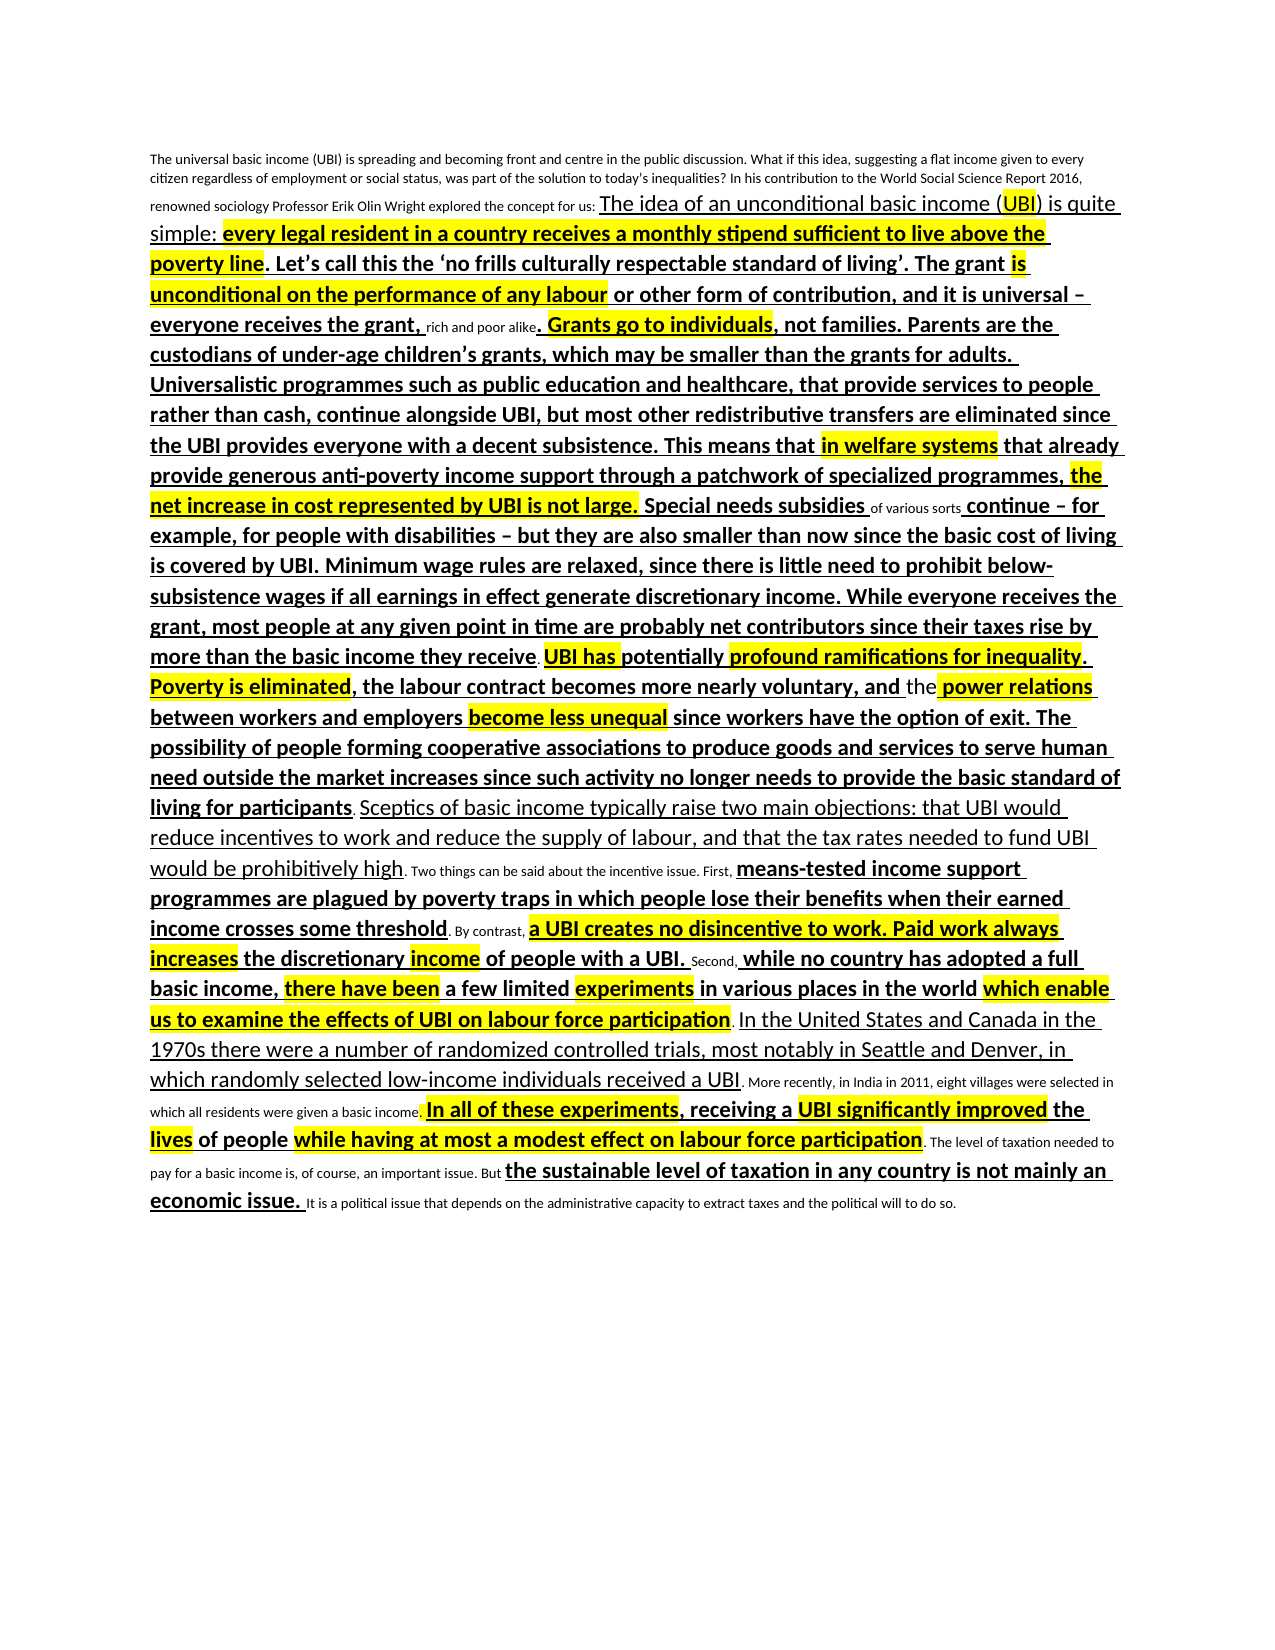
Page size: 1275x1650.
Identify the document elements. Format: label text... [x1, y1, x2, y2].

text The universal basic income (UBI) is spreading and becoming front and centre in the public discussion. What if this idea, suggesting a flat income given to every citizen regardless of employment or social status, was part of the solution to today’s inequalities? In his contribution to the World Social Science Report 2016, renowned sociology Professor Erik Olin Wright explored the concept for us: The idea of an unconditional basic income (UBI) is quite simple: every legal resident in a country receives a monthly stipend sufficient to live above the poverty line. Let’s call this the ‘no frills culturally respectable standard of living’. The grant is unconditional on the performance of any labour or other form of contribution, and it is universal – everyone receives the grant, rich and poor alike. Grants go to individuals, not families. Parents are the custodians of under-age children’s grants, which may be smaller than the grants for adults. Universalistic programmes such as public education and healthcare, that provide services to people rather than cash, continue alongside UBI, but most other redistributive transfers are eliminated since the UBI provides everyone with a decent subsistence. This means that in welfare systems that already provide generous anti-poverty income support through a patchwork of specialized programmes, the net increase in cost represented by UBI is not large. Special needs subsidies of various sorts continue – for example, for people with disabilities – but they are also smaller than now since the basic cost of living is covered by UBI. Minimum wage rules are relaxed, since there is little need to prohibit below-subsistence wages if all earnings in effect generate discretionary income. While everyone receives the grant, most people at any given point in time are probably net contributors since their taxes rise by more than the basic income they receive. UBI has potentially profound ramifications for inequality. Poverty is eliminated, the labour contract becomes more nearly voluntary, and the power relations between workers and employers become less unequal since workers have the option of exit. The possibility of people forming cooperative associations to produce goods and services to serve human need outside the market increases since such activity no longer needs to provide the basic standard of living for participants. Sceptics of basic income typically raise two main objections: that UBI would reduce incentives to work and reduce the supply of labour, and that the tax rates needed to fund UBI would be prohibitively high. Two things can be said about the incentive issue. First, means-tested income support programmes are plagued by poverty traps in which people lose their benefits when their earned income crosses some threshold. By contrast, a UBI creates no disincentive to work. Paid work always increases the discretionary income of people with a UBI. Second, while no country has adopted a full basic income, there have been a few limited experiments in various places in the world which enable us to examine the effects of UBI on labour force participation. In the United States and Canada in the 1970s there were a number of randomized controlled trials, most notably in Seattle and Denver, in which randomly selected low-income individuals received a UBI. More recently, in India in 2011, eight villages were selected in which all residents were given a basic income. In all of these experiments, receiving a UBI significantly improved the lives of people while having at most a modest effect on labour force participation. The level of taxation needed to pay for a basic income is, of course, an important issue. But the sustainable level of taxation in any country is not mainly an economic issue. It is a political issue that depends on the administrative capacity to extract taxes and the political will to do so. [150, 456, 1125, 1214]
text The universal basic income (UBI) is spreading and becoming front and centre in the public discussion. What if this idea, suggesting a flat income given to every citizen regardless of employment or social status, was part of the solution to today’s inequalities? In his contribution to the World Social Science Report 2016, renowned sociology Professor Erik Olin Wright explored the concept for us: The idea of an unconditional basic income (UBI) is quite simple: every legal resident in a country receives a monthly stipend sufficient to live above the poverty line. Let’s call this the ‘no frills culturally respectable standard of living’. The grant is unconditional on the performance of any labour or other form of contribution, and it is universal – everyone receives the grant, rich and poor alike. Grants go to individuals, not families. Parents are the custodians of under-age children’s grants, which may be smaller than the grants for adults. Universalistic programmes such as public education and healthcare, that provide services to people rather than cash, continue alongside UBI, but most other redistributive transfers are eliminated since the UBI provides everyone with a decent subsistence. This means that in welfare systems that already provide generous anti-poverty income support through a patchwork of specialized programmes, the net increase in cost represented by UBI is not large. Special needs subsidies of various sorts continue – for example, for people with disabilities – but they are also smaller than now since the basic cost of living is covered by UBI. Minimum wage rules are relaxed, since there is little need to prohibit below-subsistence wages if all earnings in effect generate discretionary income. While everyone receives the grant, most people at any given point in time are probably net contributors since their taxes rise by more than the basic income they receive. UBI has potentially profound ramifications for inequality. Poverty is eliminated, the labour contract becomes more nearly voluntary, and the power relations between workers and employers become less unequal since workers have the option of exit. The possibility of people forming cooperative associations to produce goods and services to serve human need outside the market increases since such activity no longer needs to provide the basic standard of living for participants. Sceptics of basic income typically raise two main objections: that UBI would reduce incentives to work and reduce the supply of labour, and that the tax rates needed to fund UBI would be prohibitively high. Two things can be said about the incentive issue. First, means-tested income support programmes are plagued by poverty traps in which people lose their benefits when their earned income crosses some threshold. By contrast, a UBI creates no disincentive to work. Paid work always increases the discretionary income of people with a UBI. Second, while no country has adopted a full basic income, there have been a few limited experiments in various places in the world which enable us to examine the effects of UBI on labour force participation. In the United States and Canada in the 1970s there were a number of randomized controlled trials, most notably in Seattle and Denver, in which randomly selected low-income individuals received a UBI. More recently, in India in 2011, eight villages were selected in which all residents were given a basic income. In all of these experiments, receiving a UBI significantly improved the lives of people while having at most a modest effect on labour force participation. The level of taxation needed to pay for a basic income is, of course, an important issue. But the sustainable level of taxation in any country is not mainly an economic issue. It is a political issue that depends on the administrative capacity to extract taxes and the political will to do so. [150, 150, 1125, 455]
